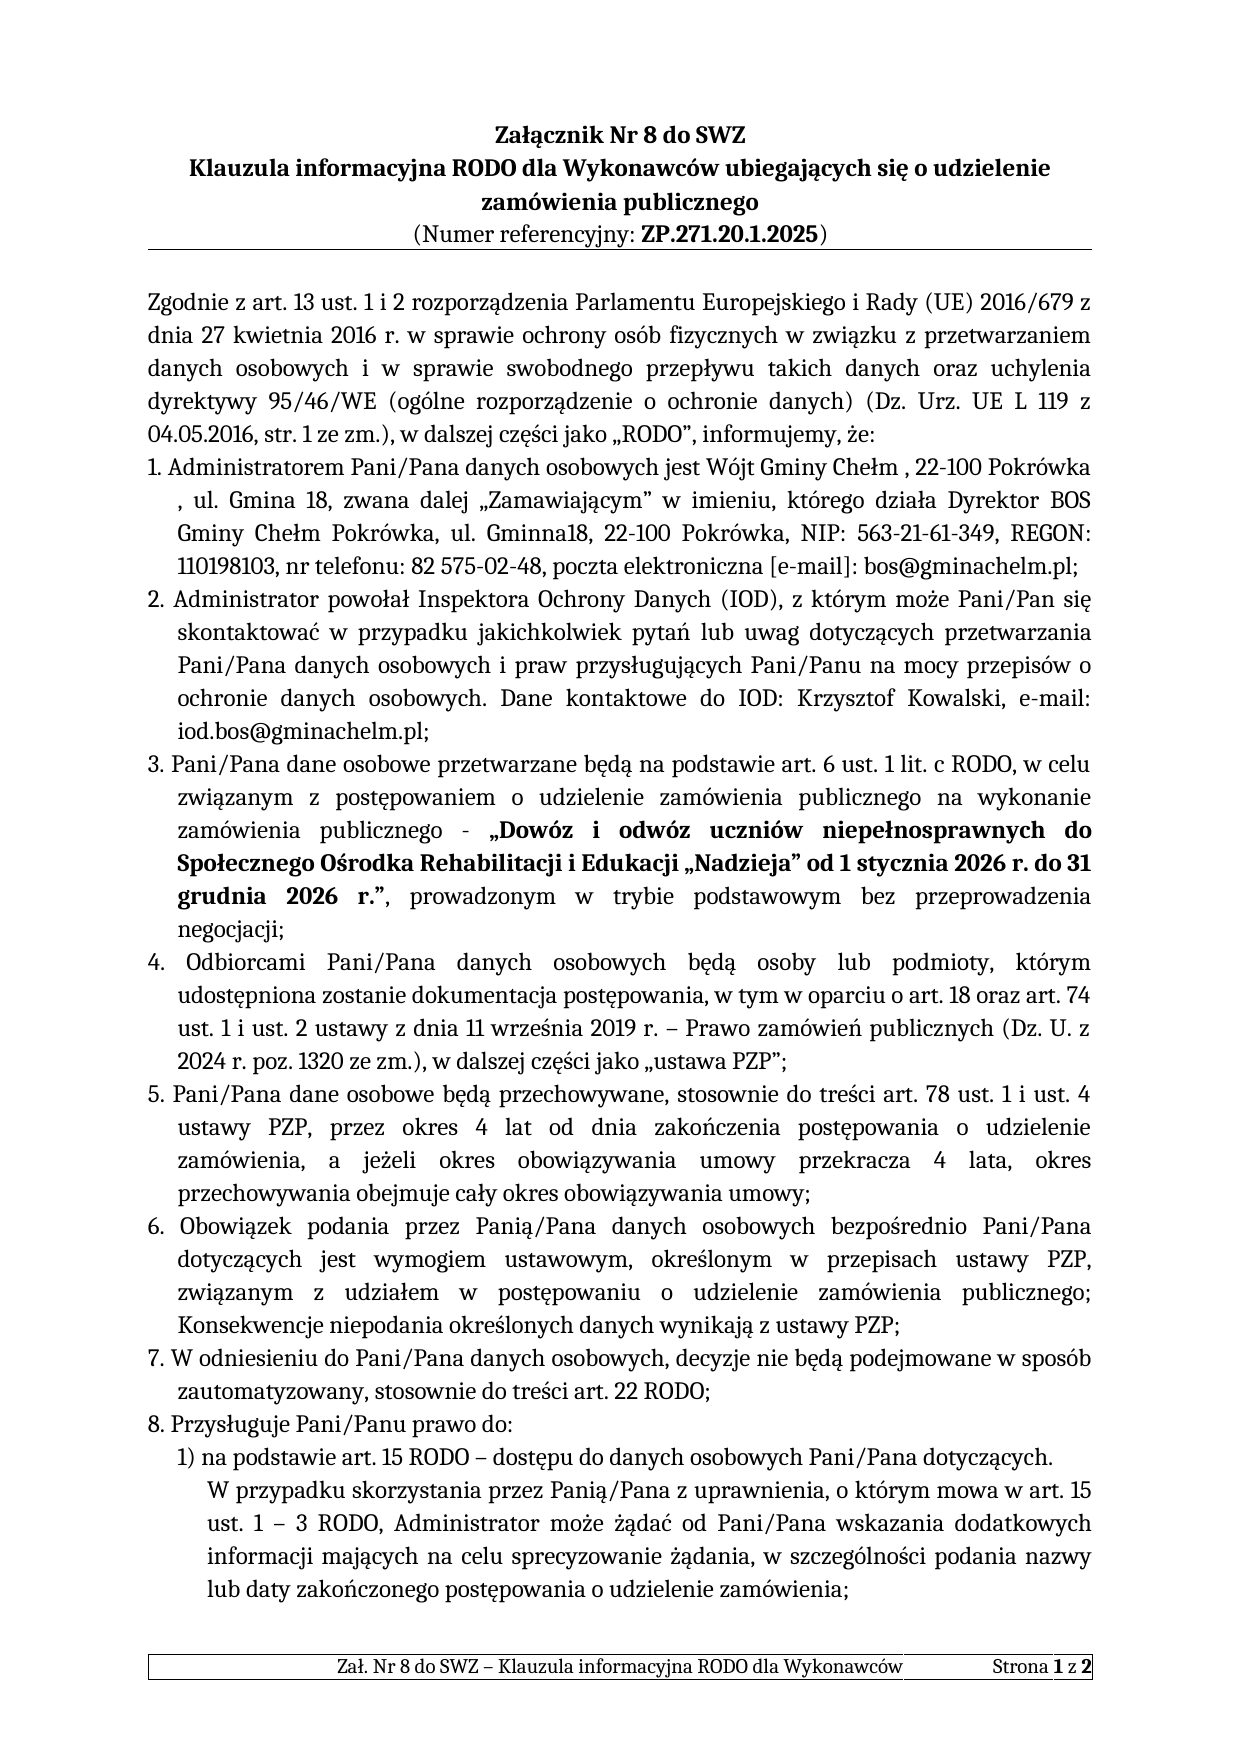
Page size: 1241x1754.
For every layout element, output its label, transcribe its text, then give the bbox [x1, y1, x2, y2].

text Załącznik Nr 8 do SWZ [148, 121, 1092, 150]
text 6. Obowiązek podania przez Panią/Pana danych osobowych bezpośrednio Pani/Pana dotyczących jest wymogiem ustawowym, określonym w przepisach ustawy PZP, związanym z udziałem w postępowaniu o udzielenie zamówienia publicznego; Konsekwencje niepodania określonych danych wynikają z ustawy PZP; [148, 1212, 1092, 1340]
text 1. Administratorem Pani/Pana danych osobowych jest Wójt Gminy Chełm , 22-100 Pokrówka , ul. Gmina 18, zwana dalej „Zamawiającym” w imieniu, którego działa Dyrektor BOS Gminy Chełm Pokrówka, ul. Gminna18, 22-100 Pokrówka, NIP: 563-21-61-349, REGON: 110198103, nr telefonu: 82 575-02-48, poczta elektroniczna [e-mail]: bos@gminachelm.pl; [148, 453, 1092, 580]
text 7. W odniesieniu do Pani/Pana danych osobowych, decyzje nie będą podejmowane w sposób zautomatyzowany, stosownie do treści art. 22 RODO; [148, 1344, 1092, 1406]
text 2. Administrator powołał Inspektora Ochrony Danych (IOD), z którym może Pani/Pan się skontaktować w przypadku jakichkolwiek pytań lub uwag dotyczących przetwarzania Pani/Pana danych osobowych i praw przysługujących Pani/Panu na mocy przepisów o ochronie danych osobowych. Dane kontaktowe do IOD: Krzysztof Kowalski, e-mail: iod.bos@gminachelm.pl; [148, 585, 1092, 746]
text W przypadku skorzystania przez Panią/Pana z uprawnienia, o którym mowa w art. 15 ust. 1 – 3 RODO, Administrator może żądać od Pani/Pana wskazania dodatkowych informacji mających na celu sprecyzowanie żądania, w szczególności podania nazwy lub daty zakończonego postępowania o udzielenie zamówienia; [207, 1476, 1092, 1604]
text 5. Pani/Pana dane osobowe będą przechowywane, stosownie do treści art. 78 ust. 1 i ust. 4 ustawy PZP, przez okres 4 lat od dnia zakończenia postępowania o udzielenie zamówienia, a jeżeli okres obowiązywania umowy przekracza 4 lata, okres przechowywania obejmuje cały okres obowiązywania umowy; [148, 1080, 1092, 1208]
text Klauzula informacyjna RODO dla Wykonawców ubiegających się o udzielenie zamówienia publicznego [148, 154, 1092, 216]
text 4. Odbiorcami Pani/Pana danych osobowych będą osoby lub podmioty, którym udostępniona zostanie dokumentacja postępowania, w tym w oparciu o art. 18 oraz art. 74 ust. 1 i ust. 2 ustawy z dnia 11 września 2019 r. – Prawo zamówień publicznych (Dz. U. z 2024 r. poz. 1320 ze zm.), w dalszej części jako „ustawa PZP”; [148, 948, 1092, 1076]
text 1) na podstawie art. 15 RODO – dostępu do danych osobowych Pani/Pana dotyczących. [177, 1443, 1092, 1472]
text (Numer referencyjny: ZP.271.20.1.2025) [148, 220, 1092, 249]
text 8. Przysługuje Pani/Panu prawo do: [148, 1410, 1092, 1439]
text Zgodnie z art. 13 ust. 1 i 2 rozporządzenia Parlamentu Europejskiego i Rady (UE) 2016/679 z dnia 27 kwietnia 2016 r. w sprawie ochrony osób fizycznych w związku z przetwarzaniem danych osobowych i w sprawie swobodnego przepływu takich danych oraz uchylenia dyrektywy 95/46/WE (ogólne rozporządzenie o ochronie danych) (Dz. Urz. UE L 119 z 04.05.2016, str. 1 ze zm.), w dalszej części jako „RODO”, informujemy, że: [148, 287, 1092, 448]
text 3. Pani/Pana dane osobowe przetwarzane będą na podstawie art. 6 ust. 1 lit. c RODO, w celu związanym z postępowaniem o udzielenie zamówienia publicznego na wykonanie zamówienia publicznego - „Dowóz i odwóz uczniów niepełnosprawnych do Społecznego Ośrodka Rehabilitacji i Edukacji „Nadzieja” od 1 stycznia 2026 r. do 31 grudnia 2026 r.”, prowadzonym w trybie podstawowym bez przeprowadzenia negocjacji; [148, 750, 1092, 944]
